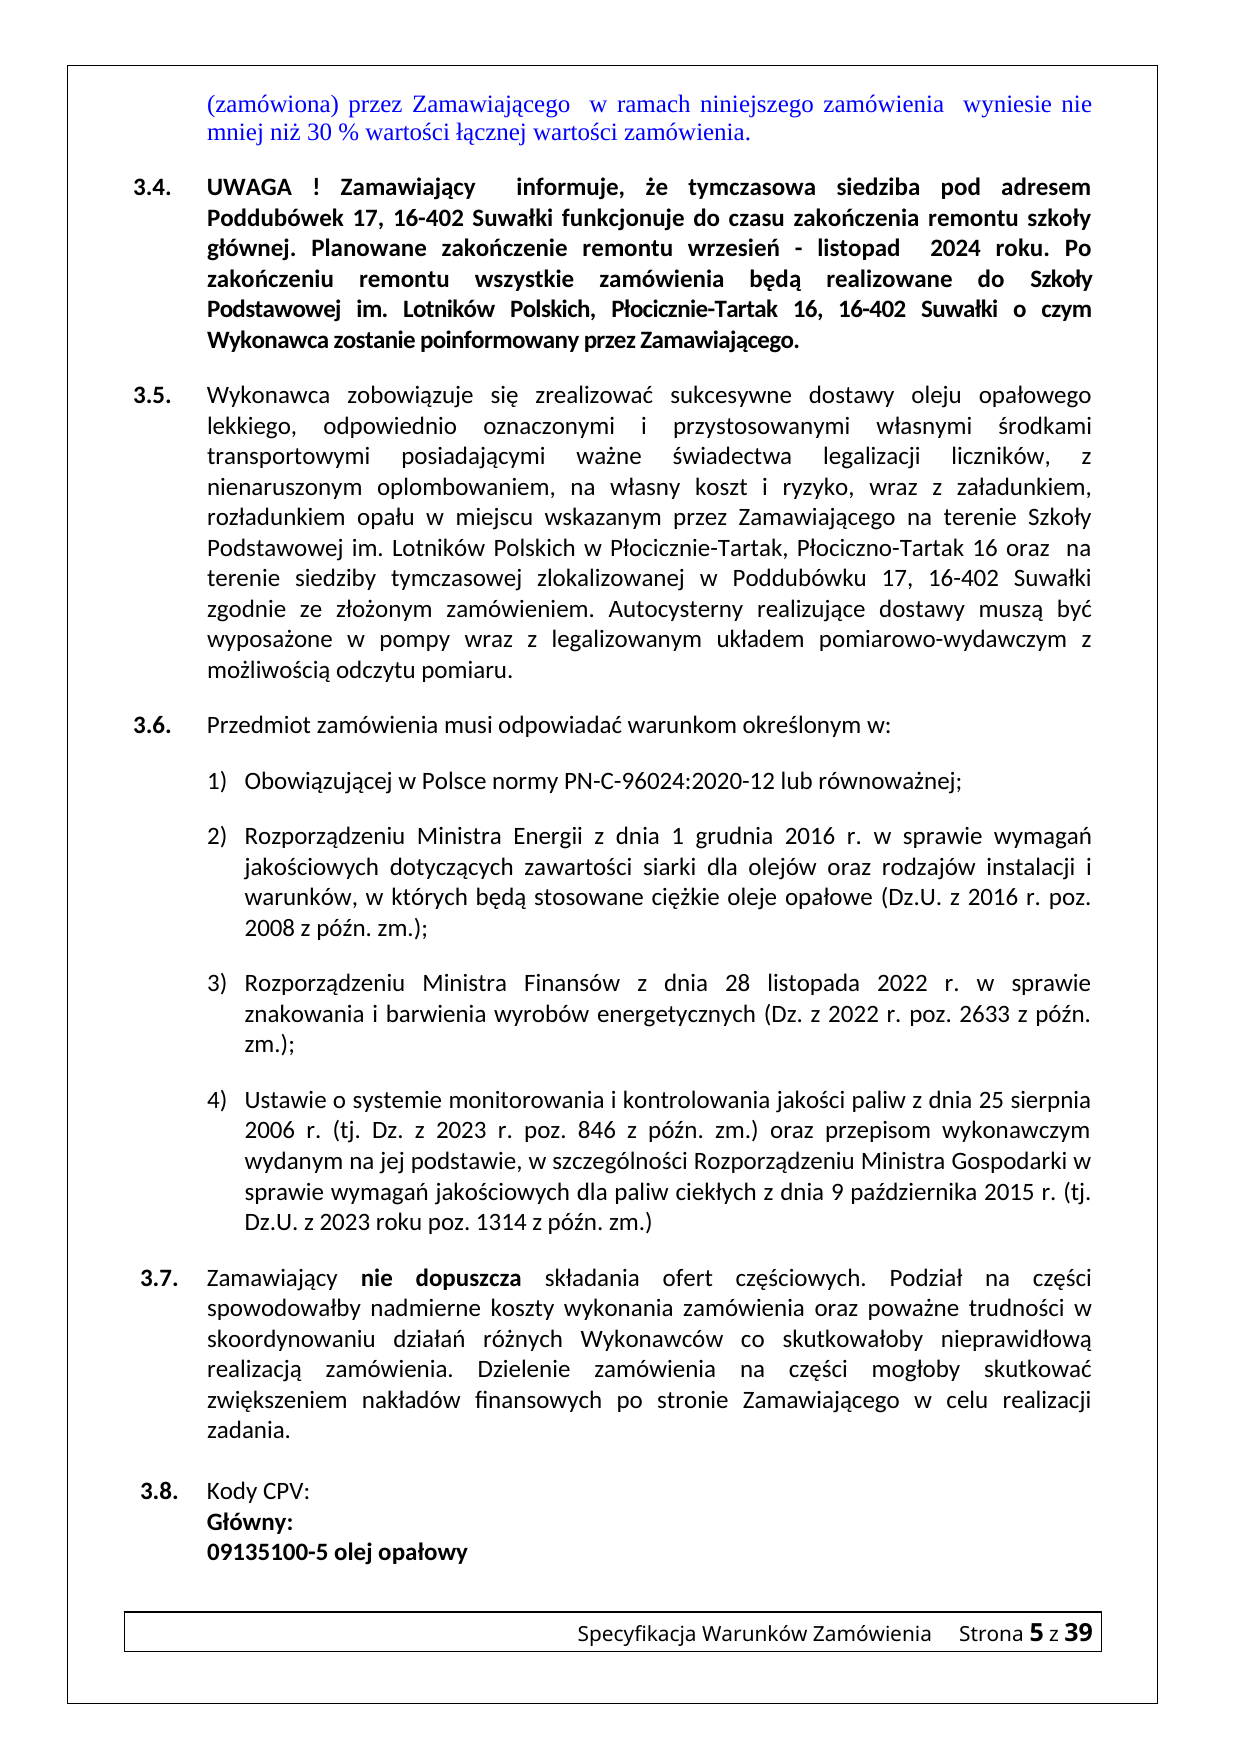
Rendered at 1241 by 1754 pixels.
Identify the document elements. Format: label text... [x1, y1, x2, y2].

list UWAGA ! Zamawiający informuje, że tymczasowa siedziba pod adresem Poddubówek 17, 16-402 Suwałki funkcjonuje do czasu zakończenia remontu szkoły głównej. Planowane zakończenie remontu wrzesień - listopad 2024 roku. Po zakończeniu remontu wszystkie zamówienia będą realizowane do Szkoły Podstawowej im. Lotników Polskich, Płocicznie-Tartak 16, 16-402 Suwałki o czym Wykonawca zostanie poinformowany przez Zamawiającego. [133, 171, 1093, 354]
list 09135100-5 olej opałowy [207, 1536, 1093, 1567]
list Wykonawca zobowiązuje się zrealizować sukcesywne dostawy oleju opałowego lekkiego, odpowiednio oznaczonymi i przystosowanymi własnymi środkami transportowymi posiadającymi ważne świadectwa legalizacji liczników, z nienaruszonym oplombowaniem, na własny koszt i ryzyko, wraz z załadunkiem, rozładunkiem opału w miejscu wskazanym przez Zamawiającego na terenie Szkoły Podstawowej im. Lotników Polskich w Płocicznie-Tartak, Płociczno-Tartak 16 oraz na terenie siedziby tymczasowej zlokalizowanej w Poddubówku 17, 16-402 Suwałki zgodnie ze złożonym zamówieniem. Autocysterny realizujące dostawy muszą być wyposażone w pompy wraz z legalizowanym układem pomiarowo-wydawczym z możliwością odczytu pomiaru. [133, 379, 1093, 684]
list Przedmiot zamówienia musi odpowiadać warunkom określonym w: [133, 709, 1093, 740]
list Zamawiający nie dopuszcza składania ofert częściowych. Podział na części spowodowałby nadmierne koszty wykonania zamówienia oraz poważne trudności w skoordynowaniu działań różnych Wykonawców co skutkowałoby nieprawidłową realizacją zamówienia. Dzielenie zamówienia na części mogłoby skutkować zwiększeniem nakładów finansowych po stronie Zamawiającego w celu realizacji zadania. [140, 1262, 1093, 1445]
list Główny: [207, 1506, 1093, 1536]
list Rozporządzeniu Ministra Finansów z dnia 28 listopada 2022 r. w sprawie znakowania i barwienia wyrobów energetycznych (Dz. z 2022 r. poz. 2633 z późn. zm.); [207, 968, 1093, 1059]
list Kody CPV: [140, 1475, 1093, 1506]
list Ustawie o systemie monitorowania i kontrolowania jakości paliw z dnia 25 sierpnia 2006 r. (tj. Dz. z 2023 r. poz. 846 z późn. zm.) oraz przepisom wykonawczym wydanym na jej podstawie, w szczególności Rozporządzeniu Ministra Gospodarki w sprawie wymagań jakościowych dla paliw ciekłych z dnia 9 października 2015 r. (tj. Dz.U. z 2023 roku poz. 1314 z późn. zm.) [207, 1084, 1093, 1237]
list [133, 89, 1093, 146]
list Obowiązującej w Polsce normy PN-C-96024:2020-12 lub równoważnej; [207, 765, 1093, 796]
list Rozporządzeniu Ministra Energii z dnia 1 grudnia 2016 r. w sprawie wymagań jakościowych dotyczących zawartości siarki dla olejów oraz rodzajów instalacji i warunków, w których będą stosowane ciężkie oleje opałowe (Dz.U. z 2016 r. poz. 2008 z późn. zm.); [207, 821, 1093, 943]
